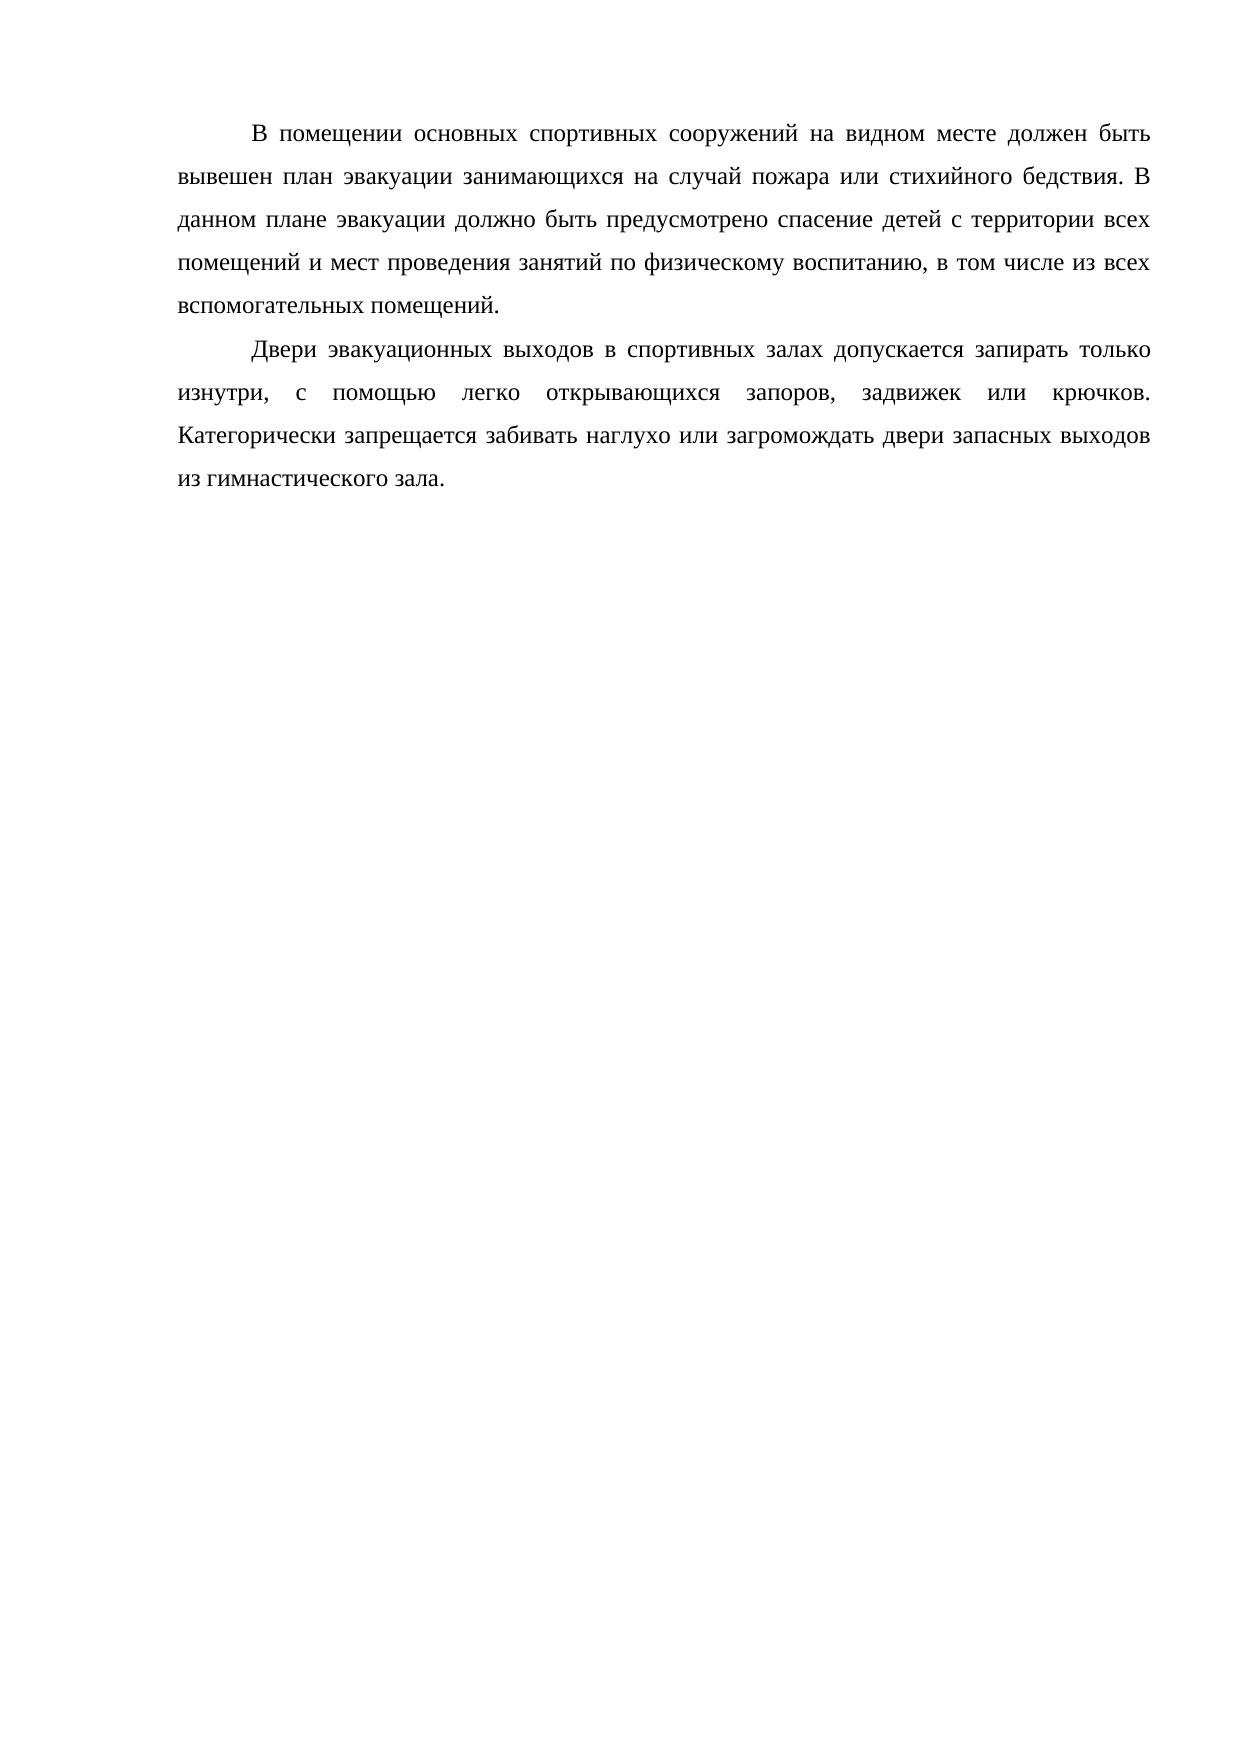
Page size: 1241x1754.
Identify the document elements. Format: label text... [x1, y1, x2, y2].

text В помещении основных спортивных сооружений на видном месте должен быть вывешен план эвакуации занимающихся на случай пожара или стихийного бедствия. В данном плане эвакуации должно быть предусмотрено спасение детей с территории всех помещений и мест проведения занятий по физическому воспитанию, в том числе из всех вспомогательных помещений. [177, 118, 1152, 319]
text Двери эвакуационных выходов в спортивных залах допускается запирать только изнутри, с помощью легко открывающихся запоров, задвижек или крючков. Категорически запрещается забивать наглухо или загромождать двери запасных выходов из гимнастического зала. [177, 334, 1152, 492]
